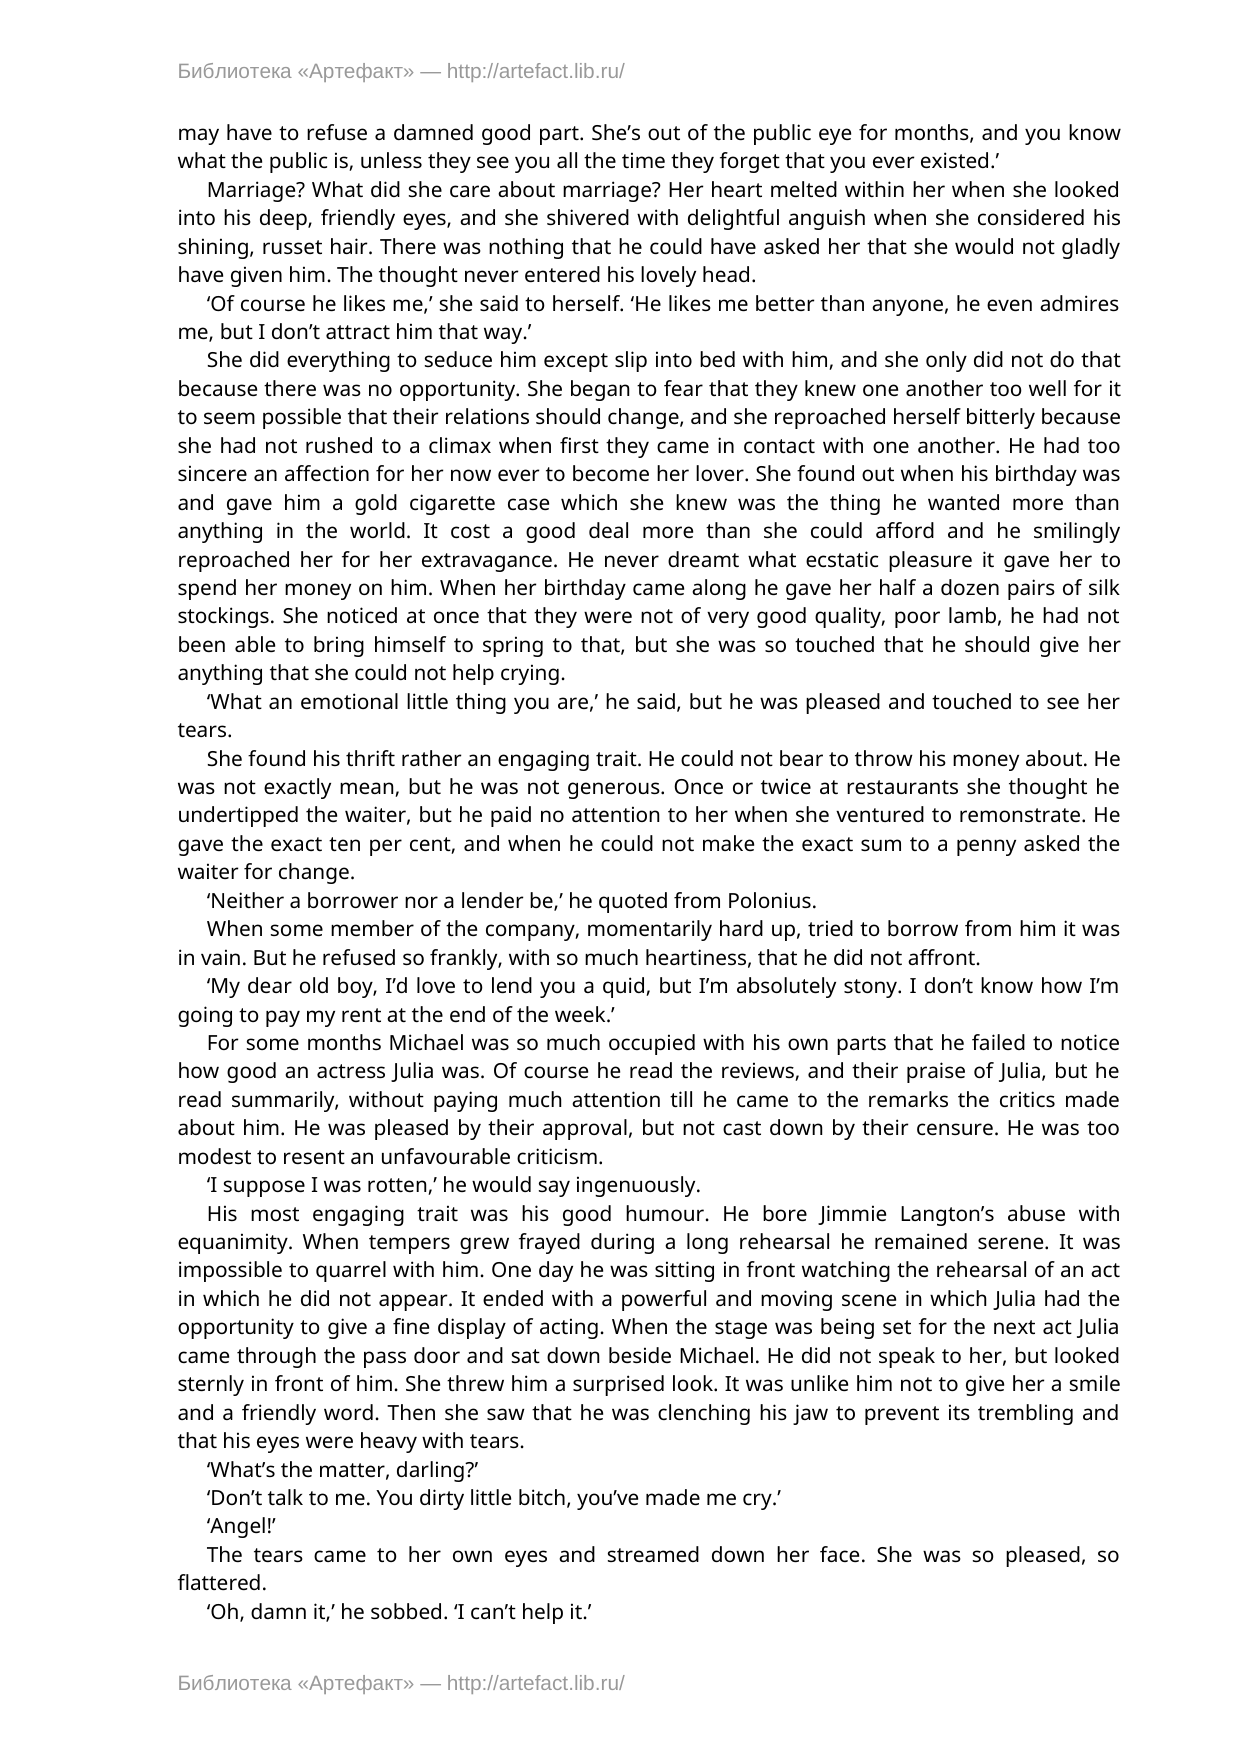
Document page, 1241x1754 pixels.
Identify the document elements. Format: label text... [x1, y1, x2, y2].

text The tears came to her own eyes and streamed down her face. She was so pleased, so flattered. [177, 1540, 1122, 1597]
text ‘Angel!’ [177, 1512, 1122, 1540]
text ‘What an emotional little thing you are,’ he said, but he was pleased and touched to see her tears. [177, 687, 1122, 744]
text ‘Oh, damn it,’ he sobbed. ‘I can’t help it.’ [177, 1597, 1122, 1625]
text ‘Of course he likes me,’ she said to herself. ‘He likes me better than anyone, he even admires me, but I don’t attract him that way.’ [177, 289, 1122, 346]
text For some months Michael was so much occupied with his own parts that he failed to notice how good an actress Julia was. Of course he read the reviews, and their praise of Julia, but he read summarily, without paying much attention till he came to the remarks the critics made about him. He was pleased by their approval, but not cast down by their censure. He was too modest to resent an unfavourable criticism. [177, 1028, 1122, 1170]
text ‘Don’t talk to me. You dirty little bitch, you’ve made me cry.’ [177, 1483, 1122, 1512]
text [177, 118, 1122, 175]
text When some member of the company, momentarily hard up, tried to borrow from him it was in vain. But he refused so frankly, with so much heartiness, that he did not affront. [177, 914, 1122, 971]
text Marriage? What did she care about marriage? Her heart melted within her when she looked into his deep, friendly eyes, and she shivered with delightful anguish when she considered his shining, russet hair. There was nothing that he could have asked her that she would not gladly have given him. The thought never entered his lovely head. [177, 175, 1122, 289]
text ‘Neither a borrower nor a lender be,’ he quoted from Polonius. [177, 886, 1122, 914]
text ‘I suppose I was rotten,’ he would say ingenuously. [177, 1170, 1122, 1199]
text ‘My dear old boy, I’d love to lend you a quid, but I’m absolutely stony. I don’t know how I’m going to pay my rent at the end of the week.’ [177, 971, 1122, 1028]
text She found his thrift rather an engaging trait. He could not bear to throw his money about. He was not exactly mean, but he was not generous. Once or twice at restaurants she thought he undertipped the waiter, but he paid no attention to her when she ventured to remonstrate. He gave the exact ten per cent, and when he could not make the exact sum to a penny asked the waiter for change. [177, 744, 1122, 886]
text His most engaging trait was his good humour. He bore Jimmie Langton’s abuse with equanimity. When tempers grew frayed during a long rehearsal he remained serene. It was impossible to quarrel with him. One day he was sitting in front watching the rehearsal of an act in which he did not appear. It ended with a powerful and moving scene in which Julia had the opportunity to give a fine display of acting. When the stage was being set for the next act Julia came through the pass door and sat down beside Michael. He did not speak to her, but looked sternly in front of him. She threw him a surprised look. It was unlike him not to give her a smile and a friendly word. Then she saw that he was clenching his jaw to prevent its trembling and that his eyes were heavy with tears. [177, 1199, 1122, 1455]
text She did everything to seduce him except slip into bed with him, and she only did not do that because there was no opportunity. She began to fear that they knew one another too well for it to seem possible that their relations should change, and she reproached herself bitterly because she had not rushed to a climax when first they came in contact with one another. He had too sincere an affection for her now ever to become her lover. She found out when his birthday was and gave him a gold cigarette case which she knew was the thing he wanted more than anything in the world. It cost a good deal more than she could afford and he smilingly reproached her for her extravagance. He never dreamt what ecstatic pleasure it gave her to spend her money on him. When her birthday came along he gave her half a dozen pairs of silk stockings. She noticed at once that they were not of very good quality, poor lamb, he had not been able to bring himself to spring to that, but she was so touched that he should give her anything that she could not help crying. [177, 346, 1122, 687]
text ‘What’s the matter, darling?’ [177, 1455, 1122, 1483]
